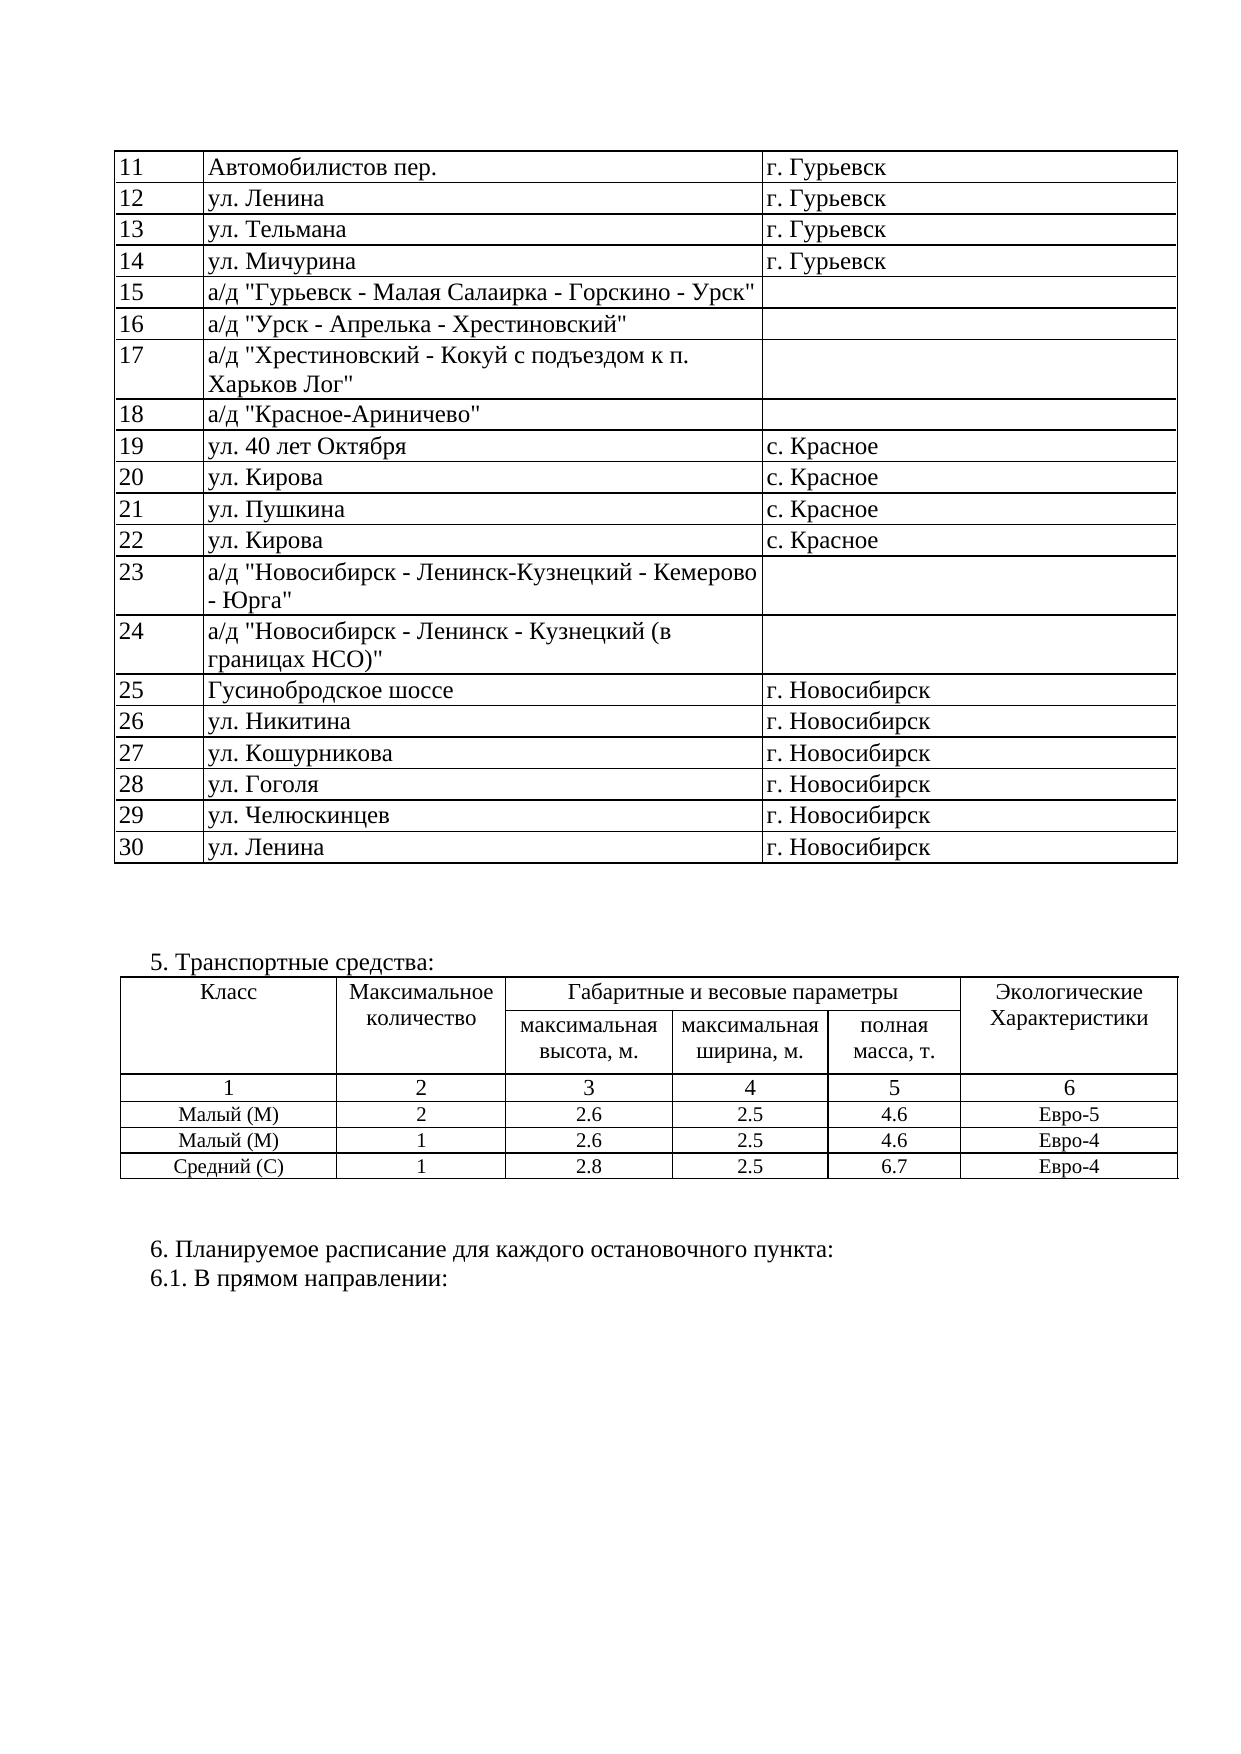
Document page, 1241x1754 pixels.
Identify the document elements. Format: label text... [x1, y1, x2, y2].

table_cell 23 [115, 556, 203, 614]
table_cell г. Новосибирск [763, 705, 1177, 736]
table_cell [763, 398, 1177, 429]
table_cell 1 [337, 1128, 505, 1152]
table_cell [763, 339, 1177, 398]
table_cell Евро-4 [961, 1154, 1177, 1178]
table_cell 6 [961, 1075, 1177, 1101]
table_cell [763, 276, 1177, 307]
table_cell г. Новосибирск [763, 673, 1177, 705]
table_cell 2.5 [673, 1102, 827, 1126]
table_cell г. Новосибирск [763, 831, 1177, 862]
table_cell 5 [829, 1075, 960, 1101]
table_cell 19 [115, 430, 203, 461]
table_cell а/д "Новосибирск - Ленинск-Кузнецкий - Кемерово - Юрга" [204, 557, 762, 614]
table_cell ул. Тельмана [204, 215, 762, 244]
table_cell ул. Кирова [204, 525, 762, 555]
table_cell г. Гурьевск [763, 181, 1177, 213]
table_cell с. Красное [763, 461, 1177, 492]
table_cell ул. Пушкина [204, 494, 762, 524]
table_cell Автомобилистов пер. [204, 152, 762, 181]
table_cell 2.6 [506, 1128, 672, 1152]
table_cell Евро-5 [961, 1102, 1177, 1126]
table_header Габаритные и весовые параметры [506, 978, 960, 1009]
table_cell [763, 555, 1177, 614]
table_header Класс [121, 978, 336, 1073]
table_cell 16 [115, 308, 203, 339]
table_cell 15 [115, 277, 203, 307]
table_cell Евро-4 [961, 1128, 1177, 1152]
table_cell максимальная ширина, м. [673, 1011, 827, 1073]
table_cell Средний (С) [121, 1154, 336, 1178]
table_cell 4.6 [829, 1128, 960, 1152]
table_cell с. Красное [763, 429, 1177, 461]
table_cell г. Гурьевск [763, 213, 1177, 244]
table_cell 17 [115, 340, 203, 398]
table_cell г. Новосибирск [763, 736, 1177, 768]
table_cell 4 [673, 1075, 827, 1101]
table_cell ул. Мичурина [204, 246, 762, 276]
table_cell а/д "Урск - Апрелька - Хрестиновский" [204, 309, 762, 339]
table_cell 2.8 [506, 1154, 672, 1178]
table_cell 3 [506, 1075, 672, 1101]
table_cell 26 [115, 706, 203, 736]
table_cell 11 [115, 152, 203, 181]
table_cell 2.5 [673, 1128, 827, 1152]
table_cell 18 [115, 399, 203, 429]
table_cell [763, 307, 1177, 339]
table_cell г. Новосибирск [763, 799, 1177, 831]
table_cell ул. 40 лет Октября [204, 431, 762, 461]
text 6. Планируемое расписание для каждого остановочного пункта: [150, 1234, 1090, 1263]
table_cell ул. Челюскинцев [204, 801, 762, 831]
table_cell Гусинобродское шоссе [204, 675, 762, 705]
table_cell 25 [115, 674, 203, 705]
table_cell 27 [115, 737, 203, 768]
table_cell 2.6 [506, 1102, 672, 1126]
table_cell ул. Ленина [204, 183, 762, 213]
table_cell с. Красное [763, 492, 1177, 524]
table_cell ул. Кирова [204, 462, 762, 492]
table_cell 4.6 [829, 1102, 960, 1126]
table_cell 1 [337, 1154, 505, 1178]
table_cell а/д "Гурьевск - Малая Салаирка - Горскино - Урск" [204, 277, 762, 307]
table_cell а/д "Хрестиновский - Кокуй с подъездом к п. Харьков Лог" [204, 340, 762, 398]
table_cell с. Красное [763, 524, 1177, 555]
table_cell 20 [115, 462, 203, 492]
table_cell а/д "Красное-Ариничево" [204, 400, 762, 429]
table_cell Малый (М) [121, 1128, 336, 1152]
table_cell 14 [115, 245, 203, 276]
table_cell 6.7 [829, 1154, 960, 1178]
table_cell 29 [115, 800, 203, 831]
table_cell 1 [121, 1075, 336, 1101]
table_cell г. Гурьевск [763, 244, 1177, 276]
table_cell 2.5 [673, 1154, 827, 1178]
table_cell ул. Гоголя [204, 769, 762, 799]
table_cell 12 [115, 183, 203, 213]
table_cell Малый (М) [121, 1102, 336, 1126]
table_cell [763, 614, 1177, 673]
text 6.1. В прямом направлении: [150, 1263, 1090, 1292]
table_cell 28 [115, 769, 203, 799]
table_cell полная масса, т. [829, 1011, 960, 1073]
table_cell 13 [115, 214, 203, 244]
table_cell 2 [337, 1102, 505, 1126]
table_cell г. Гурьевск [763, 152, 1177, 181]
table_cell максимальная высота, м. [506, 1011, 672, 1073]
table_cell 24 [115, 615, 203, 673]
table_header Максимальное количество [337, 978, 505, 1073]
table_cell 2 [337, 1075, 505, 1101]
table_cell ул. Никитина [204, 706, 762, 736]
table_cell 30 [115, 832, 203, 862]
table_cell г. Новосибирск [763, 768, 1177, 799]
text 5. Транспортные средства: [150, 947, 1090, 976]
table_cell ул. Кошурникова [204, 738, 762, 768]
table_cell а/д "Новосибирск - Ленинск - Кузнецкий (в границах НСО)" [204, 616, 762, 673]
table_cell 21 [115, 493, 203, 524]
table_cell ул. Ленина [204, 832, 762, 862]
table_header Экологические Характеристики [961, 978, 1177, 1073]
table_cell 22 [115, 525, 203, 555]
